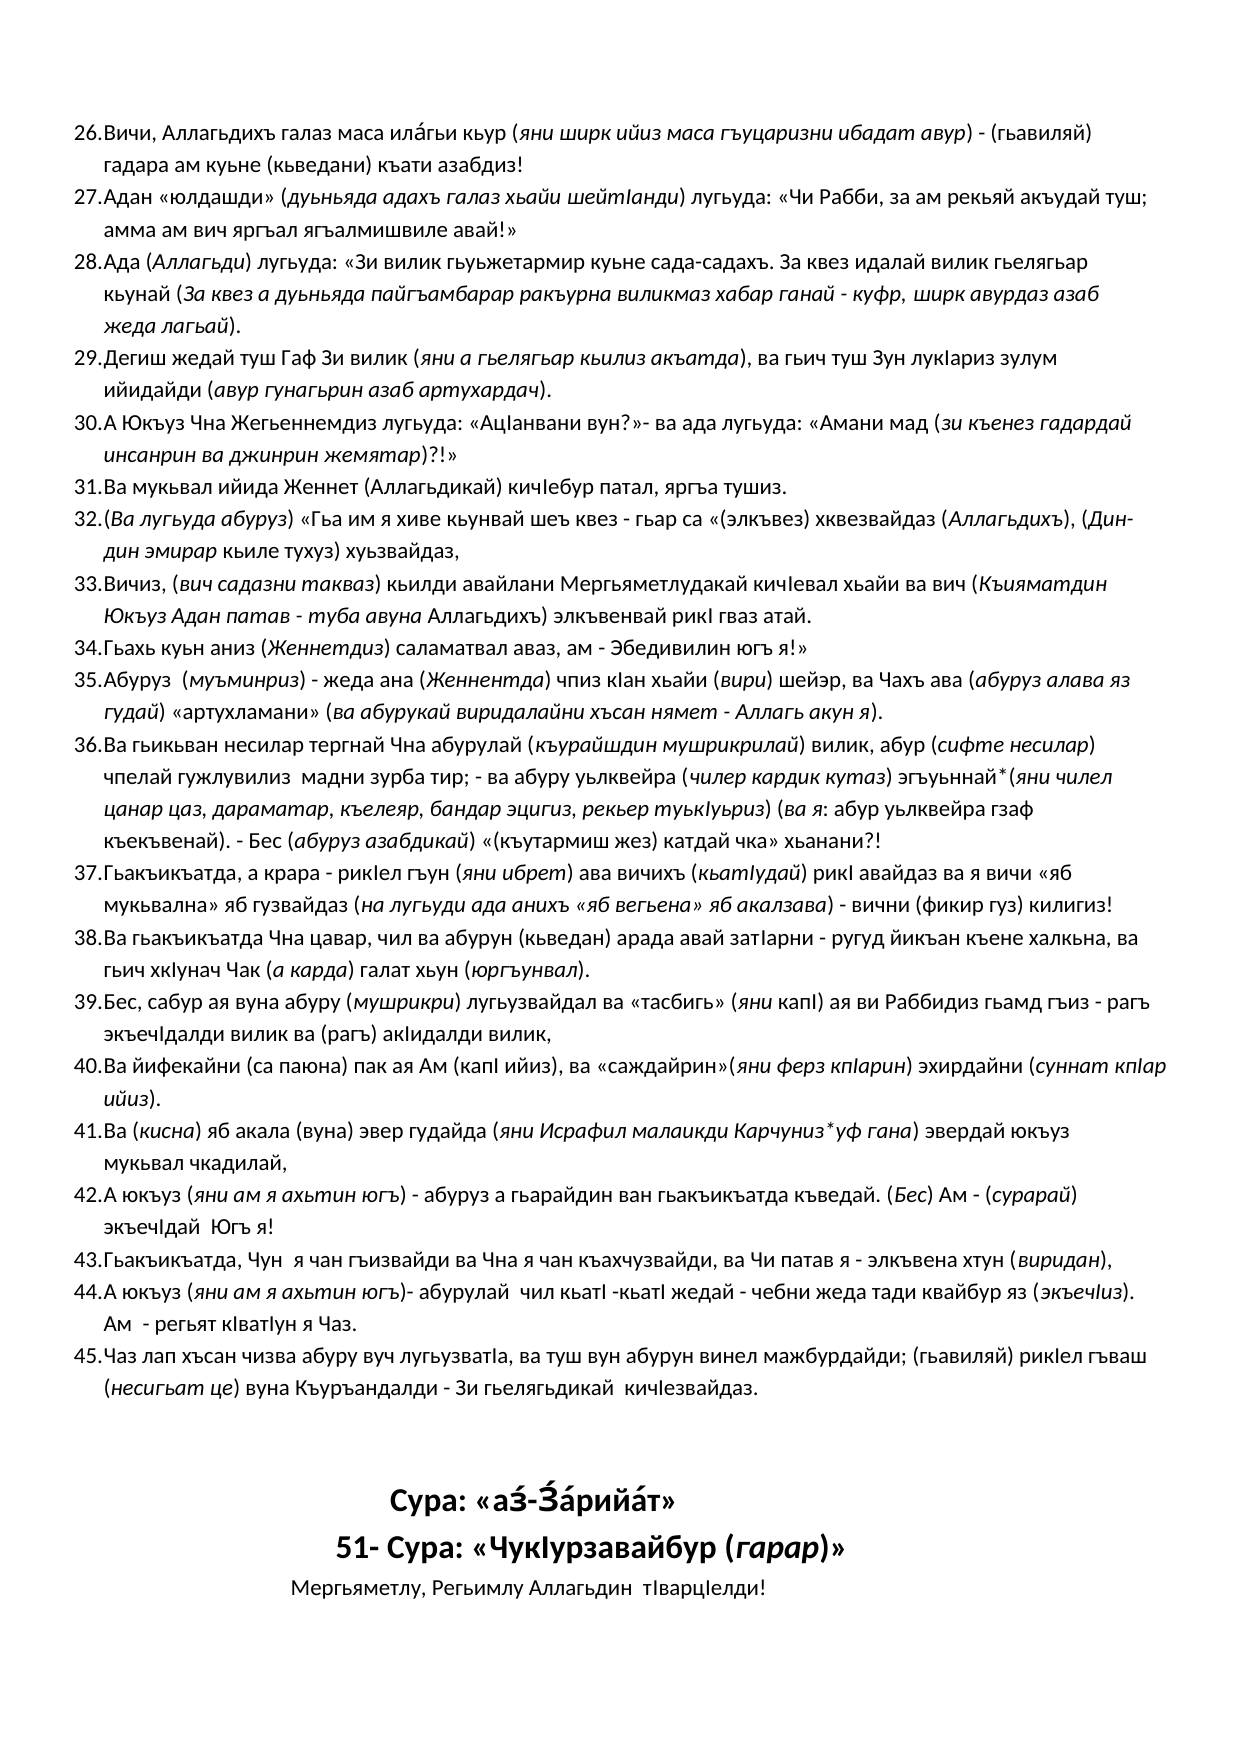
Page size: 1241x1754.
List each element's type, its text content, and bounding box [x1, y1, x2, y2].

list Абуруз (муъминриз) - жеда ана (Женнентда) чпиз кIан хьайи (вири) шейэр, ва Чахъ ава (абуруз алава яз гудай) «артухламани» (ва абурукай виридалайни хъсан нямет - Аллагь акун я). [74, 665, 1152, 726]
list Дегиш жедай туш Гаф Зи вилик (яни а гьелягьар кьилиз акъатда), ва гьич туш Зун лукIариз зулум ийидайди (авур гунагьрин азаб артухардач). [74, 343, 1152, 404]
list Ада (Аллагьди) лугьуда: «Зи вилик гьуьжетармир куьне сада-садахъ. За квез идалай вилик гьелягьар кьунай (За квез а дуьньяда пайгъамбарар ракъурна виликмаз хабар ганай - куфр, ширк авурдаз азаб жеда лагьай). [74, 247, 1152, 339]
list А юкъуз (яни ам я ахьтин югъ) - абуруз а гьарайдин ван гьакъикъатда къведай. (Бес) Ам - (сурарай) экъечIдай Югъ я! [74, 1180, 1152, 1241]
list Гьакъикъатда, а крара - рикIел гъун (яни ибрет) ава вичихъ (кьатIудай) рикI авайдаз ва я вичи «яб мукьвална» яб гузвайдаз (на лугьуди ада анихъ «яб вегьена» яб акалзава) - вични (фикир гуз) килигиз! [74, 858, 1166, 919]
list Адан «юлдашди» (дуьньяда адахъ галаз хьайи шейтIанди) лугьуда: «Чи Рабби, за ам рекьяй акъудай туш; амма ам вич яргъал ягъалмишвиле авай!» [74, 182, 1152, 243]
list Ва йифекайни (са паюна) пак ая Ам (капI ийиз), ва «саждайрин»(яни ферз кпIарин) эхирдайни (суннат кпIар ийиз). [74, 1052, 1181, 1112]
list Вичи, Аллагьдихъ галаз маса ила́гьи кьур (яни ширк ийиз маса гъуцаризни ибадат авур) - (гьавиляй) гадара ам куьне (кьведани) къати азабдиз! [74, 118, 1152, 178]
list Гьахь куьн аниз (Женнетдиз) саламатвал аваз, ам - Эбедивилин югъ я!» [74, 633, 1152, 661]
list Ва гьакъикъатда Чна цавар, чил ва абурун (кьведан) арада авай затIарни - ругуд йикъан къене халкьна, ва гьич хкIунач Чак (а карда) галат хьун (юргъунвал). [74, 923, 1152, 983]
text 51- Сура: «ЧукIурзавайбур (гарар)» [177, 1526, 1152, 1567]
list Бес, сабур ая вуна абуру (мушрикри) лугьузвайдал ва «тасбигь» (яни капI) ая ви Раббидиз гьамд гъиз - рагъ экъечIдалди вилик ва (рагъ) акIидалди вилик, [74, 987, 1152, 1047]
list Чаз лап хъсан чизва абуру вуч лугьузватIа, ва туш вун абурун винел мажбурдайди; (гьавиляй) рикIел гъваш (несигьат це) вуна Къуръандалди - Зи гьелягьдикай кичIезвайдаз. [74, 1341, 1152, 1401]
list Вичиз, (вич садазни такваз) кьилди авайлани Мергьяметлудакай кичIевал хьайи ва вич (Къияматдин Юкъуз Адан патав - туба авуна Аллагьдихъ) элкъвенвай рикI гваз атай. [74, 569, 1152, 629]
list Ва гьикьван несилар тергнай Чна абурулай (къурайшдин мушрикрилай) вилик, абур (сифте несилар) чпелай гужлувилиз мадни зурба тир; - ва абуру уьлквейра (чилер кардик кутаз) эгъуьннай*(яни чилел цанар цаз, дараматар, къелеяр, бандар эцигиз, рекьер туькIуьриз) (ва я: абур уьлквейра гзаф къекъвенай). - Бес (абуруз азабдикай) «(къутармиш жез) катдай чка» хьанани?! [74, 730, 1152, 854]
list А юкъуз (яни ам я ахьтин югъ)- абурулай чил кьатI -кьатI жедай - чебни жеда тади квайбур яз (экъечIиз). Ам - регьят кIватIун я Чаз. [74, 1277, 1152, 1337]
list А Юкъуз Чна Жегьеннемдиз лугьуда: «АцIанвани вун?»- ва ада лугьуда: «Амани мад (зи къенез гадардай инсанрин ва джинрин жемятар)?!» [74, 408, 1152, 468]
list Ва мукьвал ийида Женнет (Аллагьдикай) кичIебур патал, яргъа тушиз. [74, 472, 1152, 500]
list (Ва лугьуда абуруз) «Гьа им я хиве кьунвай шеъ квез - гьар са «(элкъвез) хквезвайдаз (Аллагьдихъ), (Дин-дин эмирар кьиле тухуз) хуьзвайдаз, [74, 504, 1152, 564]
list Гьакъикъатда, Чун я чан гъизвайди ва Чна я чан къахчузвайди, ва Чи патав я - элкъвена хтун (виридан), [74, 1245, 1152, 1273]
text Мергьяметлу, Регьимлу Аллагьдин тIварцIелди! [177, 1573, 1152, 1601]
list Ва (кисна) яб акала (вуна) эвер гудайда (яни Исрафил малаикди Карчуниз*уф гана) эвердай юкъуз мукьвал чкадилай, [74, 1116, 1152, 1176]
text Сура: «аз́-З́а́рийа́т» [177, 1479, 1152, 1520]
